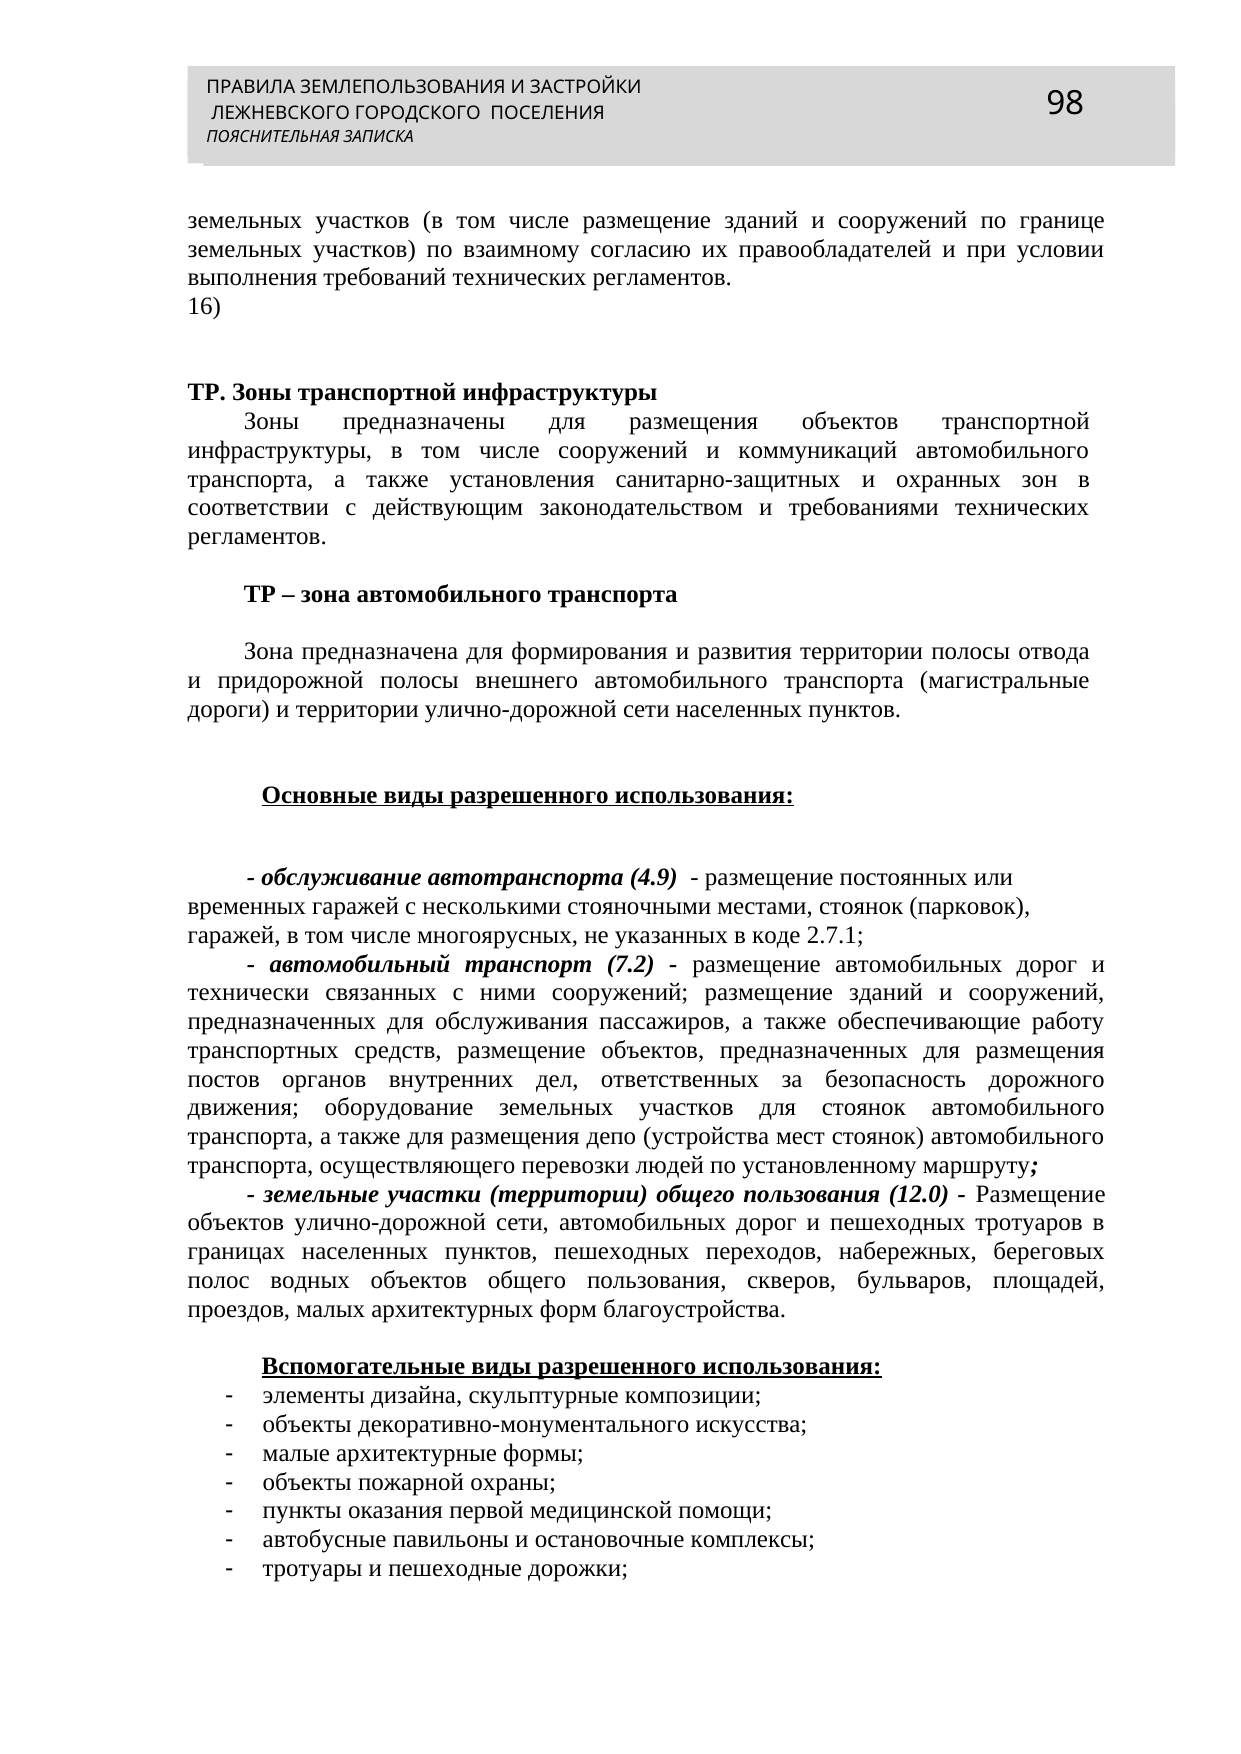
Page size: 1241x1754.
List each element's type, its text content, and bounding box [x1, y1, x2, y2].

list тротуары и пешеходные дорожки; [225, 1553, 1090, 1582]
text Зона предназначена для формирования и развития территории полосы отвода и придорожной полосы внешнего автомобильного транспорта (магистральные дороги) и территории улично-дорожной сети населенных пунктов. [187, 636, 1090, 722]
list пункты оказания первой медицинской помощи; [225, 1495, 1105, 1524]
text Зоны предназначены для размещения объектов транспортной инфраструктуры, в том числе сооружений и коммуникаций автомобильного транспорта, а также установления санитарно-защитных и охранных зон в соответствии с действующим законодательством и требованиями технических регламентов. [187, 406, 1090, 550]
list объекты декоративно-монументального искусства; [225, 1409, 1105, 1438]
list малые архитектурные формы; [225, 1438, 1105, 1467]
text - автомобильный транспорт (7.2) - размещение автомобильных дорог и технически связанных с ними сооружений; размещение зданий и сооружений, предназначенных для обслуживания пассажиров, а также обеспечивающие работу транспортных средств, размещение объектов, предназначенных для размещения постов органов внутренних дел, ответственных за безопасность дорожного движения; оборудование земельных участков для стоянок автомобильного транспорта, а также для размещения депо (устройства мест стоянок) автомобильного транспорта, осуществляющего перевозки людей по установленному маршруту; [187, 949, 1105, 1179]
list объекты пожарной охраны; [225, 1467, 1105, 1495]
list элементы дизайна, скульптурные композиции; [225, 1380, 1105, 1409]
text Основные виды разрешенного использования: [187, 780, 1105, 809]
text ТР. Зоны транспортной инфраструктуры [187, 377, 1090, 406]
list автобусные павильоны и остановочные комплексы; [225, 1524, 1090, 1553]
text - обслуживание автотранспорта (4.9) - размещение постоянных или временных гаражей с несколькими стояночными местами, стоянок (парковок), гаражей, в том числе многоярусных, не указанных в коде 2.7.1; [187, 862, 1105, 949]
text Вспомогательные виды разрешенного использования: [187, 1351, 1105, 1380]
text ТР – зона автомобильного транспорта [187, 579, 1090, 607]
text - земельные участки (территории) общего пользования (12.0) - Размещение объектов улично-дорожной сети, автомобильных дорог и пешеходных тротуаров в границах населенных пунктов, пешеходных переходов, набережных, береговых полос водных объектов общего пользования, скверов, бульваров, площадей, проездов, малых архитектурных форм благоустройства. [187, 1179, 1105, 1322]
